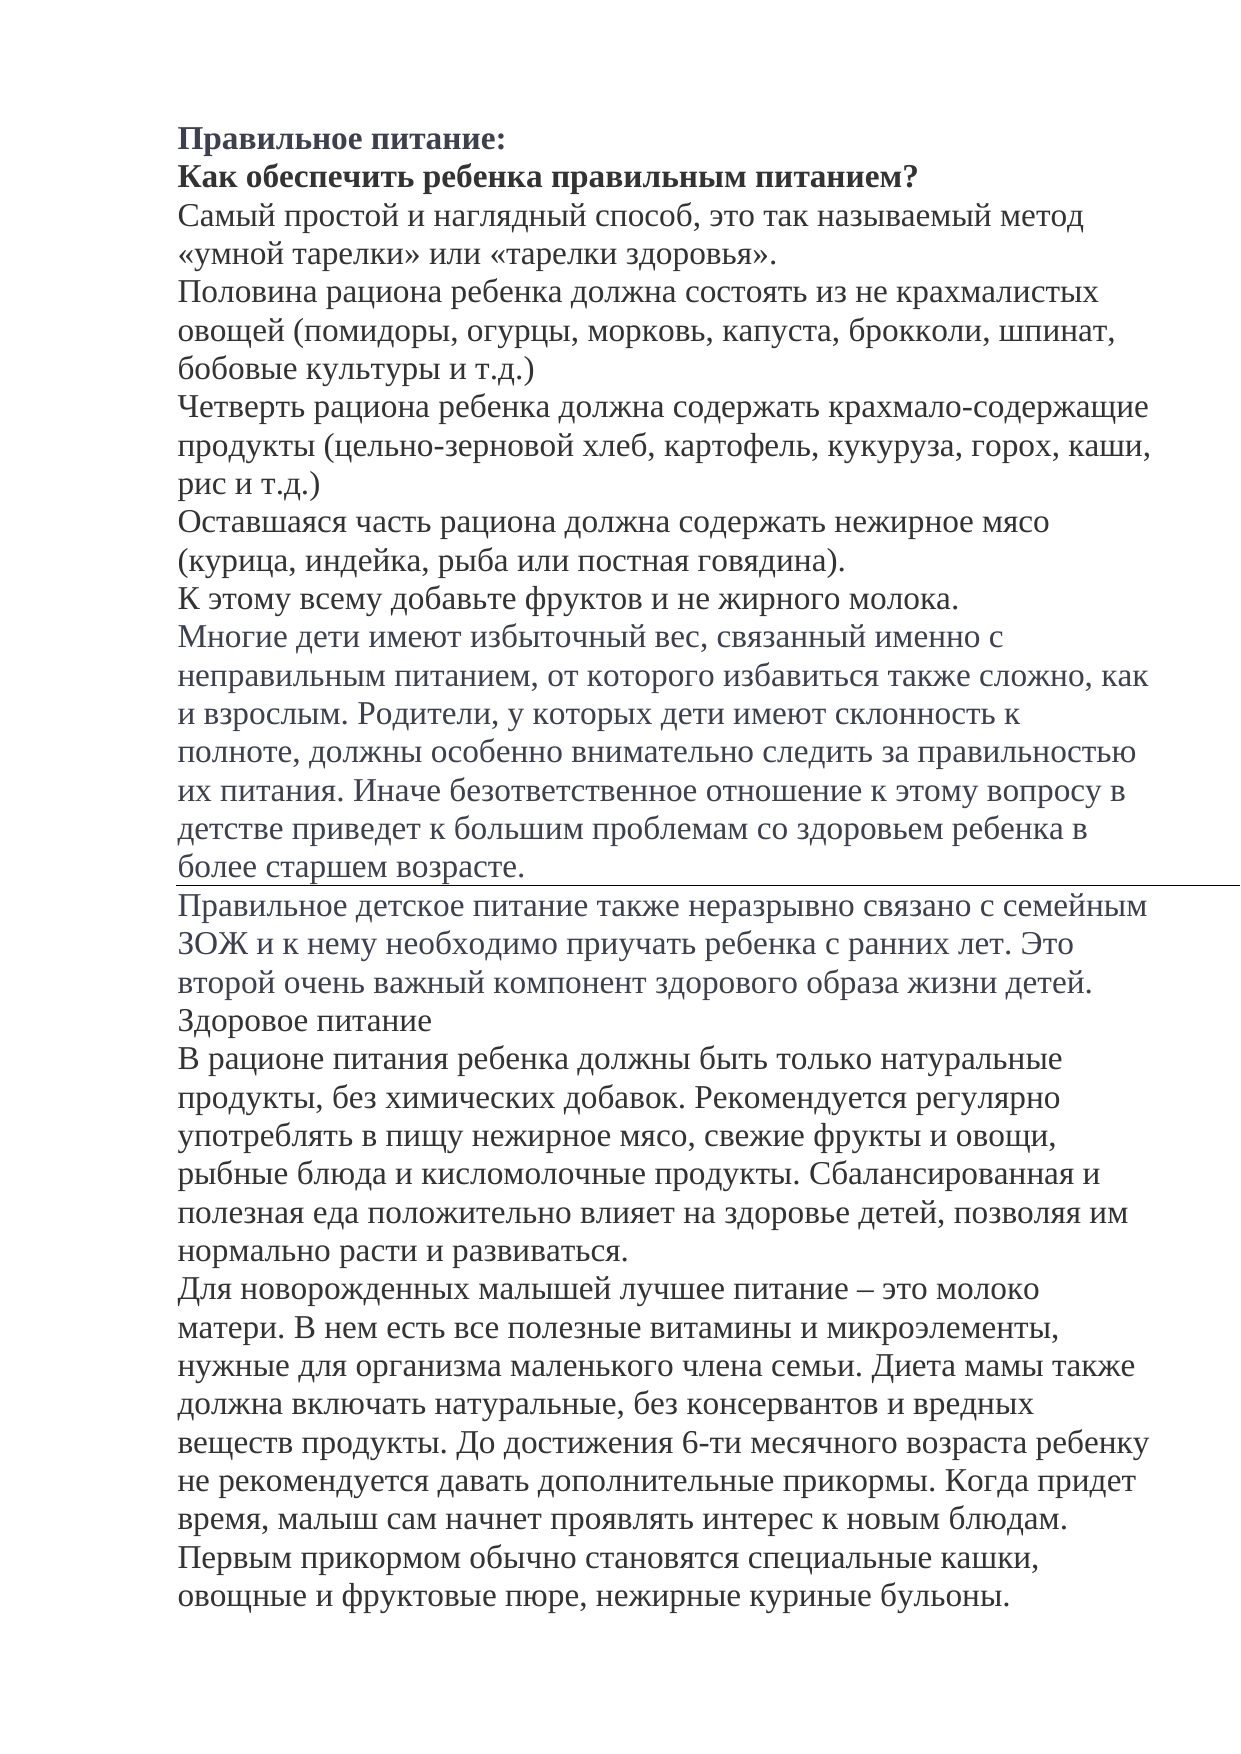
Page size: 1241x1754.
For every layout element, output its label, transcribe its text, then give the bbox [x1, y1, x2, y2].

text К этому всему добавьте фруктов и не жирного молока. [177, 578, 1152, 616]
text Правильное питание: [177, 118, 1152, 156]
text Как обеспечить ребенка правильным питанием? [177, 156, 1152, 195]
text Половина рациона ребенка должна состоять из не крахмалистых овощей (помидоры, огурцы, морковь, капуста, брокколи, шпинат, бобовые культуры и т.д.) [177, 271, 1152, 386]
text Для новорожденных малышей лучшее питание – это молоко матери. В нем есть все полезные витамины и микроэлементы, нужные для организма маленького члена семьи. Диета мамы также должна включать натуральные, без консервантов и вредных веществ продукты. До достижения 6-ти месячного возраста ребенку не рекомендуется давать дополнительные прикормы. Когда придет время, малыш сам начнет проявлять интерес к новым блюдам. Первым прикормом обычно становятся специальные кашки, овощные и фруктовые пюре, нежирные куриные бульоны. [177, 1269, 1152, 1614]
text Самый простой и наглядный способ, это так называемый метод «умной тарелки» или «тарелки здоровья». [177, 195, 1152, 271]
text Оставшаяся часть рациона должна содержать нежирное мясо (курица, индейка, рыба или постная говядина). [177, 501, 1152, 578]
text Здоровое питание [177, 1000, 1152, 1039]
text Многие дети имеют избыточный вес, связанный именно с неправильным питанием, от которого избавиться также сложно, как и взрослым. Родители, у которых дети имеют склонность к полноте, должны особенно внимательно следить за правильностью их питания. Иначе безответственное отношение к этому вопросу в детстве приведет к большим проблемам со здоровьем ребенка в более старшем возрасте. [177, 616, 1152, 885]
text Правильное детское питание также неразрывно связано с семейным ЗОЖ и к нему необходимо приучать ребенка с ранних лет. Это второй очень важный компонент здорового образа жизни детей. [177, 886, 1152, 1000]
text В рационе питания ребенка должны быть только натуральные продукты, без химических добавок. Рекомендуется регулярно употреблять в пищу нежирное мясо, свежие фрукты и овощи, рыбные блюда и кисломолочные продукты. Сбалансированная и полезная еда положительно влияет на здоровье детей, позволяя им нормально расти и развиваться. [177, 1039, 1152, 1269]
text Четверть рациона ребенка должна содержать крахмало-содержащие продукты (цельно-зерновой хлеб, картофель, кукуруза, горох, каши, рис и т.д.) [177, 386, 1152, 501]
